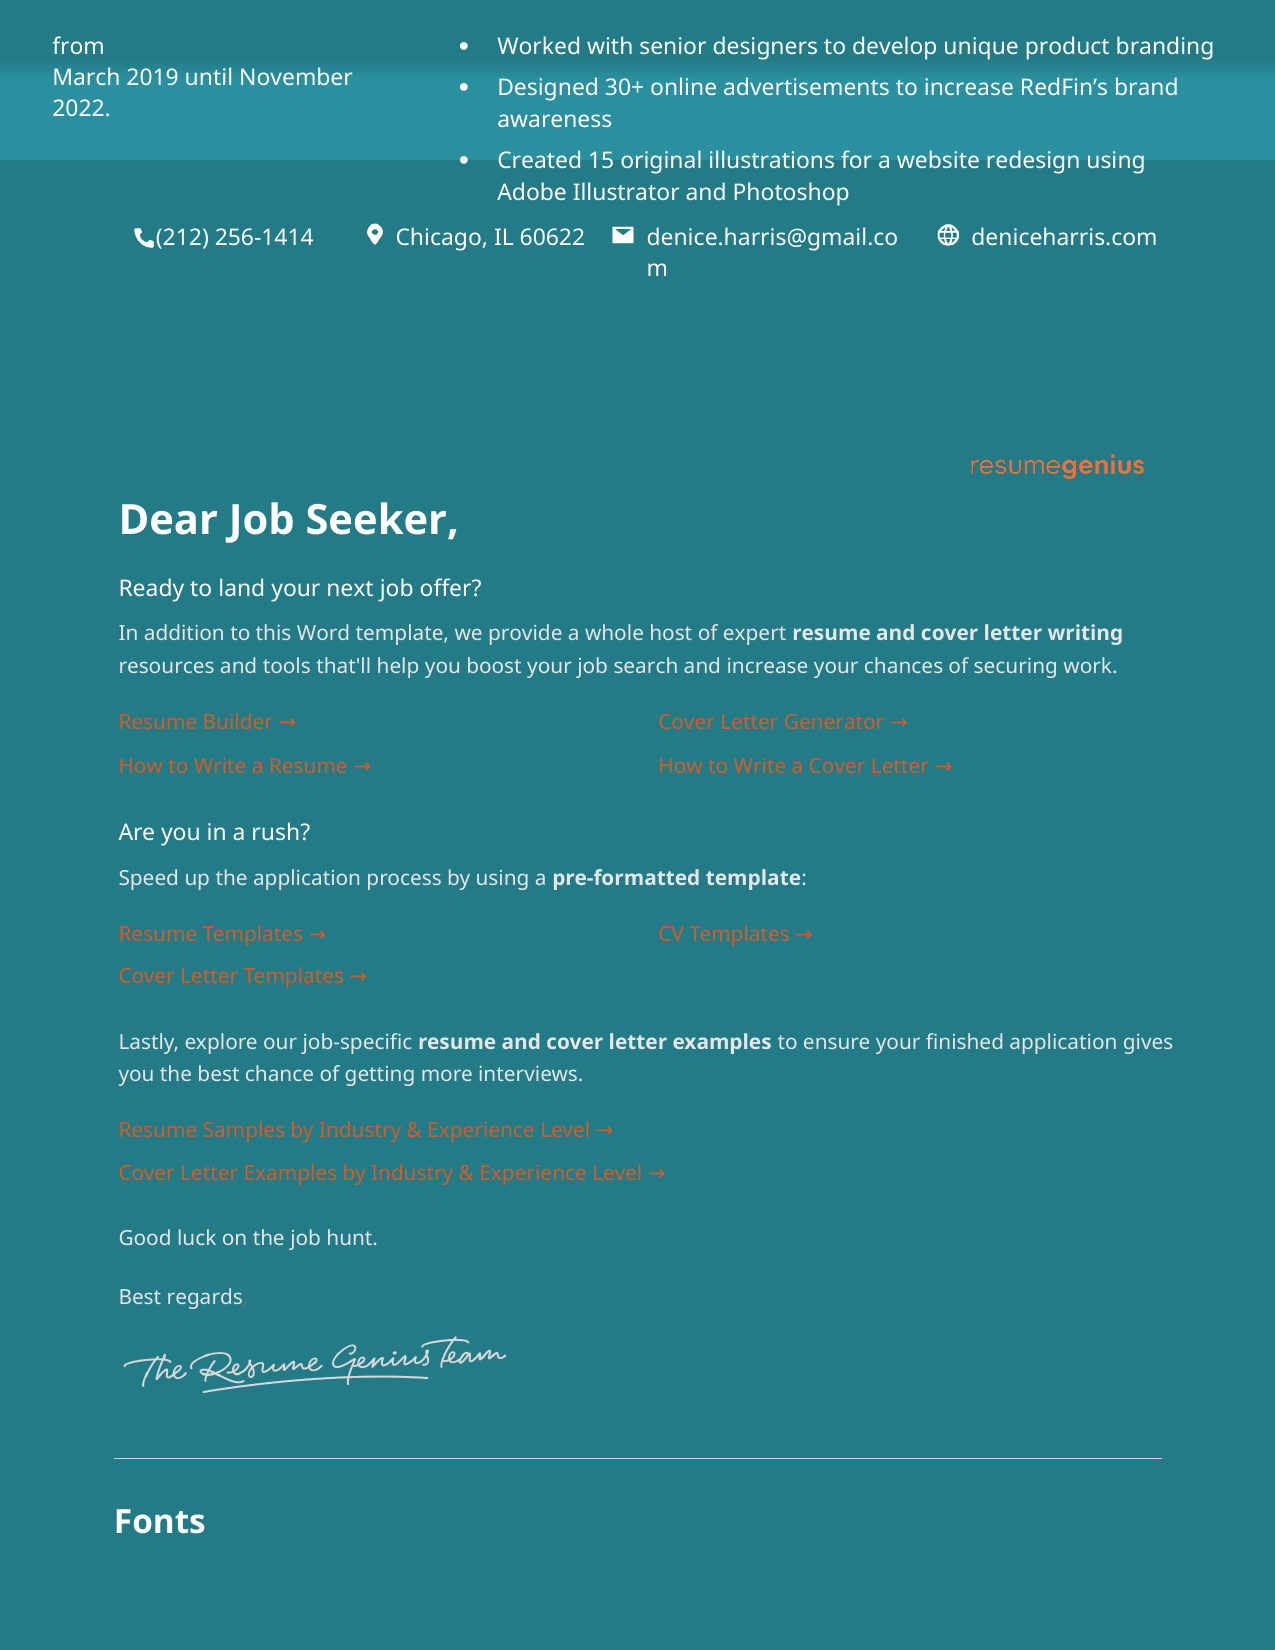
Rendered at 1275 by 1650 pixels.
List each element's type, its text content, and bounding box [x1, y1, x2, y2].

table_cell CV Templates → [546, 919, 1078, 1027]
table_cell Cover Letter Generator → How to Write a Cover Letter → [546, 707, 1152, 816]
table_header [114, 1459, 1162, 1580]
table_cell Resume Builder → How to Write a Resume → [30, 707, 546, 816]
text Good luck on the job hunt. [118, 1223, 1245, 1252]
table_cell deniceharris.com [930, 221, 1246, 283]
picture [611, 223, 634, 246]
table_cell (212) 256-1414 [30, 221, 354, 283]
table_cell denice.harris@gmail.com [606, 221, 930, 283]
text Best regards, [118, 1282, 1245, 1311]
table_cell [438, 30, 1246, 221]
table_cell [30, 30, 437, 221]
table_header Lastly, explore our job-specific resume and cover letter examples to ensure your finished application gives you the best chance of getting more interviews. [30, 1027, 1181, 1115]
picture [971, 454, 1144, 479]
table_cell Resume Samples by Industry & Experience Level → Cover Letter Examples by Industry & Experience Level → [30, 1115, 1181, 1223]
table_header Are you in a rush? Speed up the application process by using a pre-formatted template: [30, 816, 1078, 919]
table_cell Resume Templates → Cover Letter Templates → [30, 919, 546, 1027]
text Dear Job Seeker, [118, 490, 1245, 546]
picture [363, 221, 386, 245]
table_header Ready to land your next job offer? In addition to this Word template, we provide a whole host of expert resume and cover letter writing resources and tools that'll help you boost your job search and increase your chances of securing work. [30, 572, 1152, 707]
picture [937, 223, 960, 246]
table_cell Chicago, IL 60622 [355, 221, 606, 283]
picture [132, 226, 155, 249]
